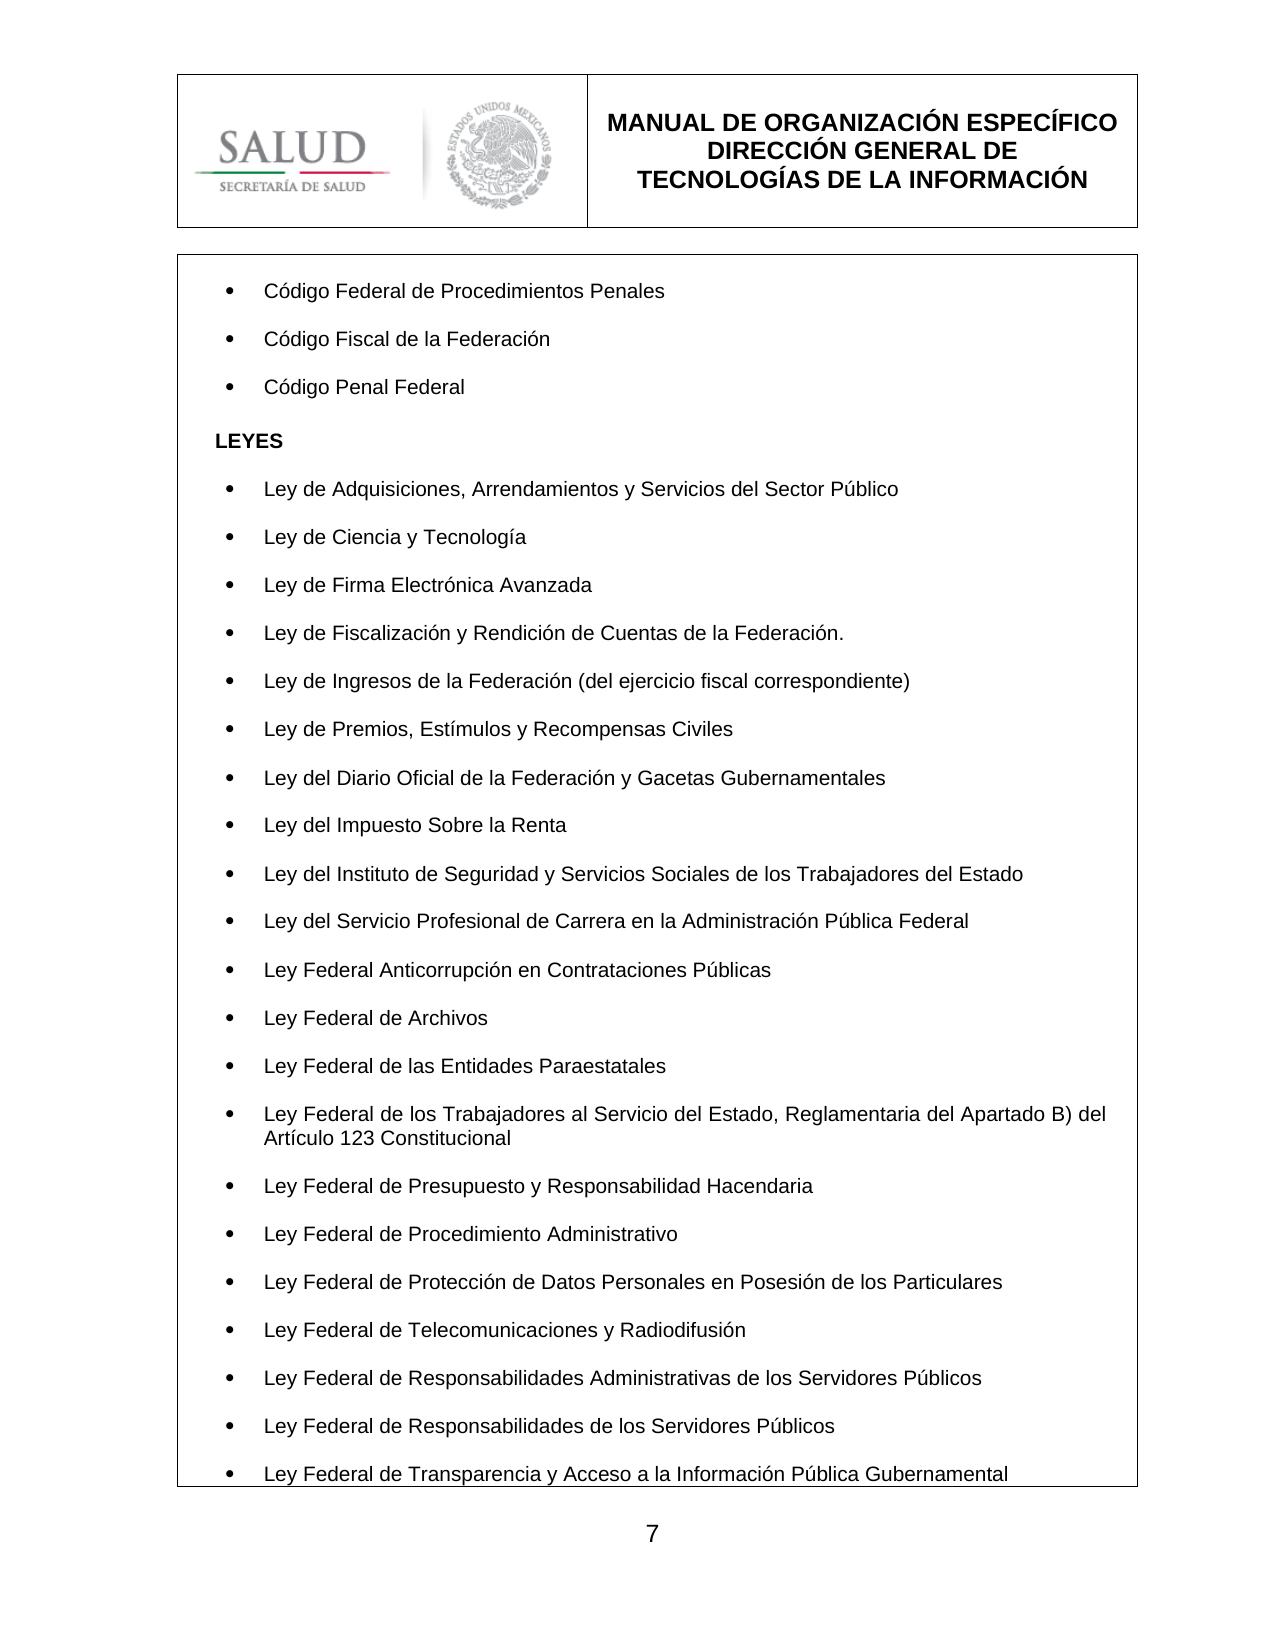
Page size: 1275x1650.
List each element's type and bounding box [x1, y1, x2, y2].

picture [180, 92, 558, 224]
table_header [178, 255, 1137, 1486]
